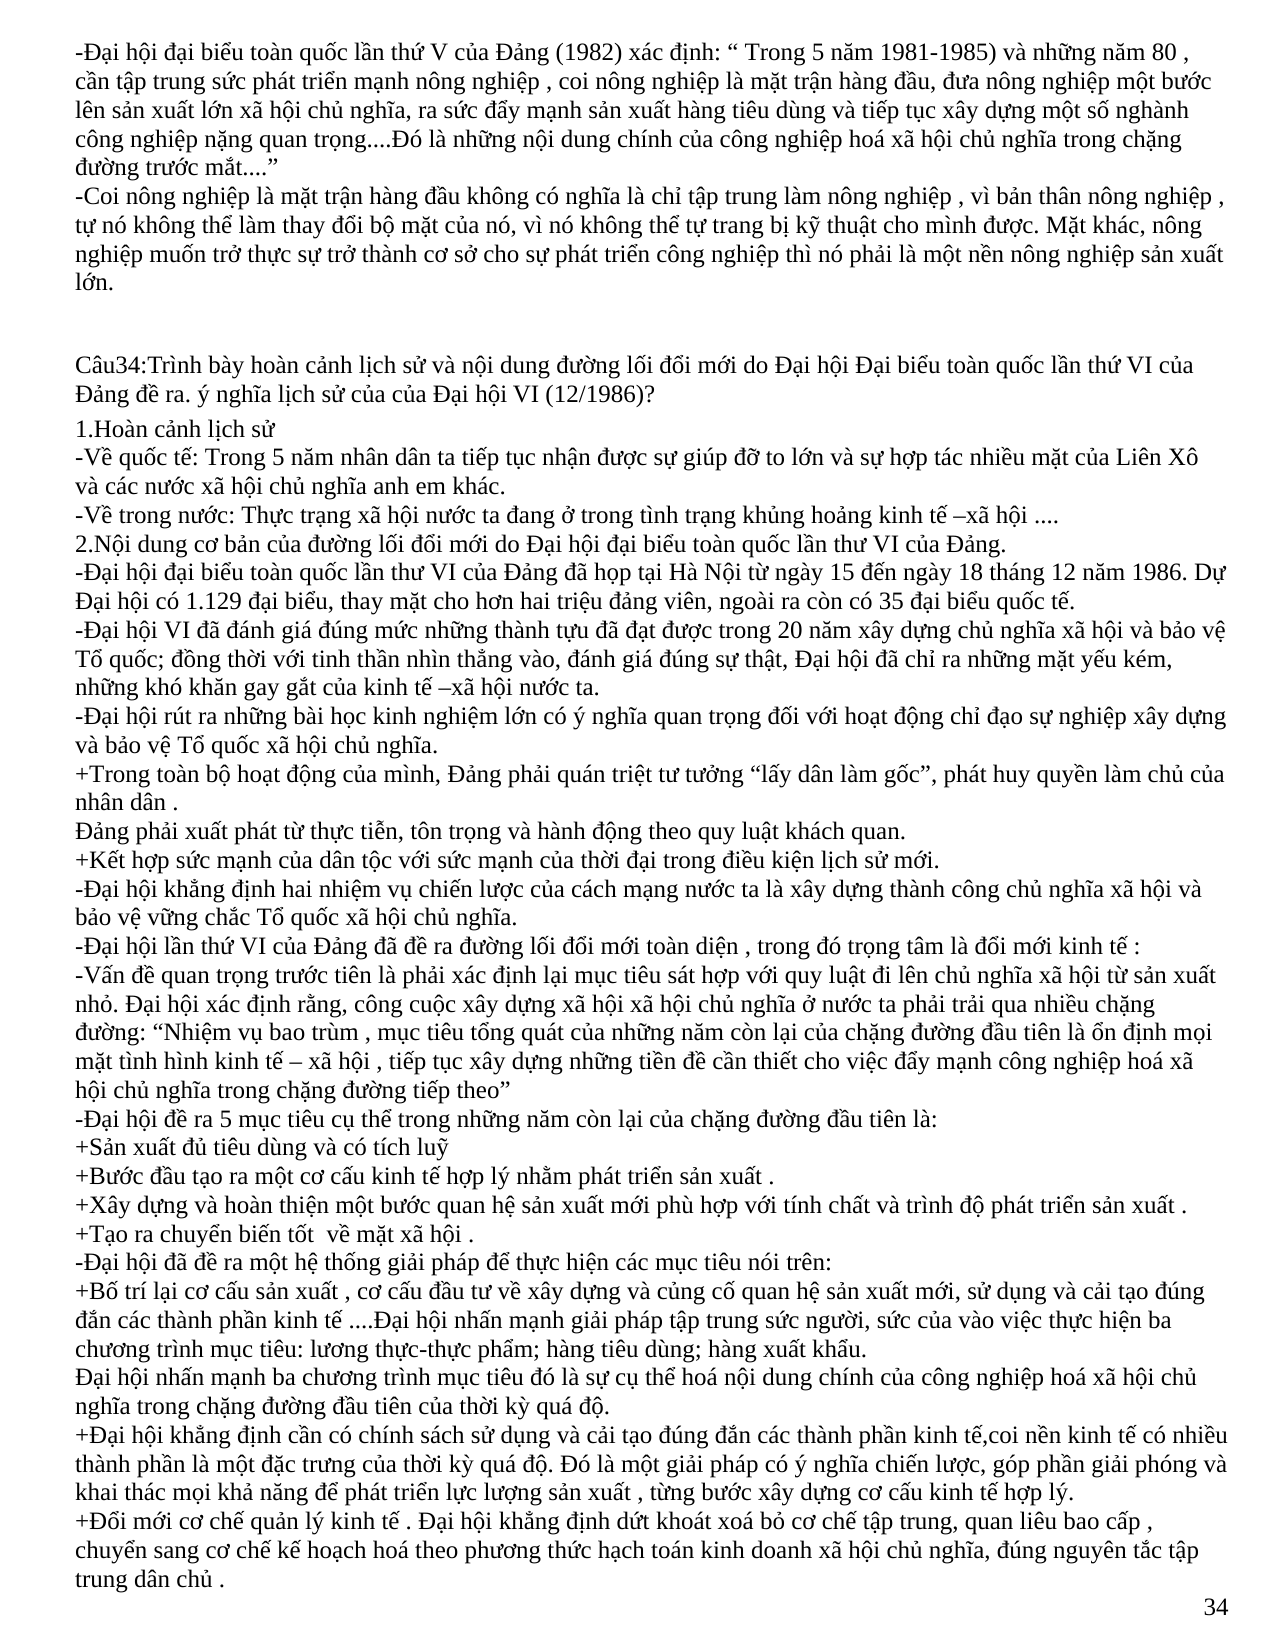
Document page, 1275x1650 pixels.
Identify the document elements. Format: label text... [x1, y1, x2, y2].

text +Tạo ra chuyển biến tốt về mặt xã hội . [75, 1219, 1228, 1247]
text -Đại hội rút ra những bài học kinh nghiệm lớn có ý nghĩa quan trọng đối với hoạt động chỉ đạo sự nghiệp xây dựng và bảo vệ Tổ quốc xã hội chủ nghĩa. [75, 701, 1228, 759]
text -Vấn đề quan trọng trước tiên là phải xác định lại mục tiêu sát hợp với quy luật đi lên chủ nghĩa xã hội từ sản xuất nhỏ. Đại hội xác định rằng, công cuộc xây dựng xã hội xã hội chủ nghĩa ở nước ta phải trải qua nhiều chặng đường: “Nhiệm vụ bao trùm , mục tiêu tổng quát của những năm còn lại của chặng đường đầu tiên là ổn định mọi mặt tình hình kinh tế – xã hội , tiếp tục xây dựng những tiền đề cần thiết cho việc đẩy mạnh công nghiệp hoá xã hội chủ nghĩa trong chặng đường tiếp theo” [75, 960, 1228, 1104]
text -Đại hội đại biểu toàn quốc lần thư VI của Đảng đã họp tại Hà Nội từ ngày 15 đến ngày 18 tháng 12 năm 1986. Dự Đại hội có 1.129 đại biểu, thay mặt cho hơn hai triệu đảng viên, ngoài ra còn có 35 đại biểu quốc tế. [75, 557, 1228, 615]
text +Sản xuất đủ tiêu dùng và có tích luỹ [75, 1132, 1228, 1161]
text -Đại hội lần thứ VI của Đảng đã đề ra đường lối đổi mới toàn diện , trong đó trọng tâm là đổi mới kinh tế : [75, 931, 1228, 960]
text -Đại hội đã đề ra một hệ thống giải pháp để thực hiện các mục tiêu nói trên: [75, 1247, 1228, 1276]
text -Đại hội VI đã đánh giá đúng mức những thành tựu đã đạt được trong 20 năm xây dựng chủ nghĩa xã hội và bảo vệ Tổ quốc; đồng thời với tinh thần nhìn thẳng vào, đánh giá đúng sự thật, Đại hội đã chỉ ra những mặt yếu kém, những khó khăn gay gắt của kinh tế –xã hội nước ta. [75, 615, 1228, 701]
text -Đại hội đại biểu toàn quốc lần thứ V của Đảng (1982) xác định: “ Trong 5 năm 1981-1985) và những năm 80 , cần tập trung sức phát triển mạnh nông nghiệp , coi nông nghiệp là mặt trận hàng đầu, đưa nông nghiệp một bước lên sản xuất lớn xã hội chủ nghĩa, ra sức đẩy mạnh sản xuất hàng tiêu dùng và tiếp tục xây dựng một số nghành công nghiệp nặng quan trọng....Đó là những nội dung chính của công nghiệp hoá xã hội chủ nghĩa trong chặng đường trước mắt....” [75, 37, 1228, 181]
text -Đại hội khẳng định hai nhiệm vụ chiến lược của cách mạng nước ta là xây dựng thành công chủ nghĩa xã hội và bảo vệ vững chắc Tổ quốc xã hội chủ nghĩa. [75, 874, 1228, 931]
text -Về quốc tế: Trong 5 năm nhân dân ta tiếp tục nhận được sự giúp đỡ to lớn và sự hợp tác nhiều mặt của Liên Xô và các nước xã hội chủ nghĩa anh em khác. [75, 442, 1228, 500]
text +Bố trí lại cơ cấu sản xuất , cơ cấu đầu tư về xây dựng và củng cố quan hệ sản xuất mới, sử dụng và cải tạo đúng đắn các thành phần kinh tế ....Đại hội nhấn mạnh giải pháp tập trung sức người, sức của vào việc thực hiện ba chương trình mục tiêu: lương thực-thực phẩm; hàng tiêu dùng; hàng xuất khẩu. [75, 1276, 1228, 1362]
text +Đại hội khẳng định cần có chính sách sử dụng và cải tạo đúng đắn các thành phần kinh tế,coi nền kinh tế có nhiều thành phần là một đặc trưng của thời kỳ quá độ. Đó là một giải pháp có ý nghĩa chiến lược, góp phần giải phóng và khai thác mọi khả năng để phát triển lực lượng sản xuất , từng bước xây dựng cơ cấu kinh tế hợp lý. [75, 1420, 1228, 1506]
text -Coi nông nghiệp là mặt trận hàng đầu không có nghĩa là chỉ tập trung làm nông nghiệp , vì bản thân nông nghiệp , tự nó không thể làm thay đổi bộ mặt của nó, vì nó không thể tự trang bị kỹ thuật cho mình được. Mặt khác, nông nghiệp muốn trở thực sự trở thành cơ sở cho sự phát triển công nghiệp thì nó phải là một nền nông nghiệp sản xuất lớn. [75, 181, 1228, 296]
text Đảng phải xuất phát từ thực tiễn, tôn trọng và hành động theo quy luật khách quan. [75, 816, 1228, 845]
text +Bước đầu tạo ra một cơ cấu kinh tế hợp lý nhằm phát triển sản xuất . [75, 1161, 1228, 1190]
text +Đổi mới cơ chế quản lý kinh tế . Đại hội khẳng định dứt khoát xoá bỏ cơ chế tập trung, quan liêu bao cấp , chuyển sang cơ chế kế hoạch hoá theo phương thức hạch toán kinh doanh xã hội chủ nghĩa, đúng nguyên tắc tập trung dân chủ . [75, 1506, 1228, 1592]
text 2.Nội dung cơ bản của đường lối đổi mới do Đại hội đại biểu toàn quốc lần thư VI của Đảng. [75, 529, 1228, 557]
text +Trong toàn bộ hoạt động của mình, Đảng phải quán triệt tư tưởng “lấy dân làm gốc”, phát huy quyền làm chủ của nhân dân . [75, 759, 1228, 816]
text Đại hội nhấn mạnh ba chương trình mục tiêu đó là sự cụ thể hoá nội dung chính của công nghiệp hoá xã hội chủ nghĩa trong chặng đường đầu tiên của thời kỳ quá độ. [75, 1362, 1228, 1420]
text Câu34:Trình bày hoàn cảnh lịch sử và nội dung đường lối đổi mới do Đại hội Đại biểu toàn quốc lần thứ VI của Đảng đề ra. ý nghĩa lịch sử của của Đại hội VI (12/1986)? [75, 350, 1228, 407]
text -Về trong nước: Thực trạng xã hội nước ta đang ở trong tình trạng khủng hoảng kinh tế –xã hội .... [75, 500, 1228, 529]
text +Xây dựng và hoàn thiện một bước quan hệ sản xuất mới phù hợp với tính chất và trình độ phát triển sản xuất . [75, 1190, 1228, 1219]
text +Kết hợp sức mạnh của dân tộc với sức mạnh của thời đại trong điều kiện lịch sử mới. [75, 845, 1228, 874]
text 1.Hoàn cảnh lịch sử [75, 414, 1228, 442]
text -Đại hội đề ra 5 mục tiêu cụ thể trong những năm còn lại của chặng đường đầu tiên là: [75, 1104, 1228, 1132]
